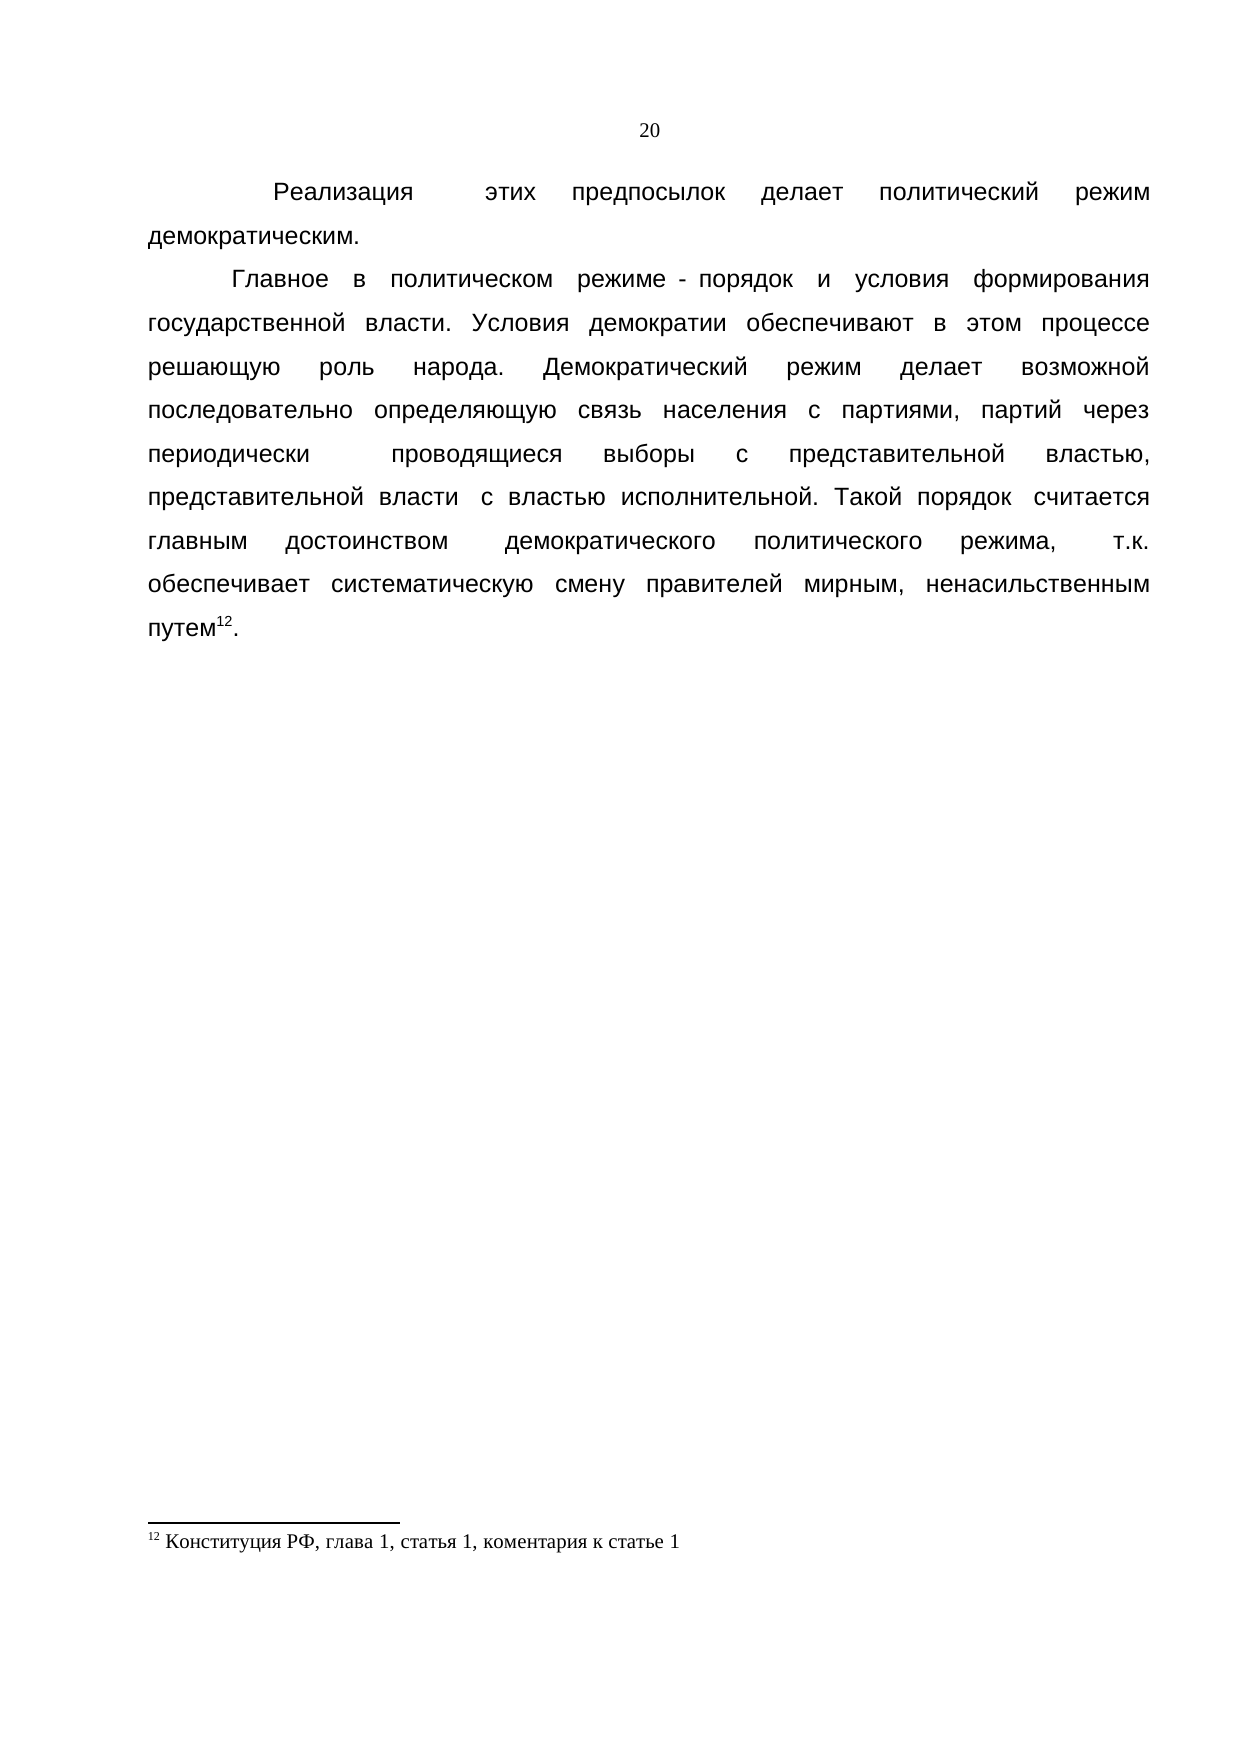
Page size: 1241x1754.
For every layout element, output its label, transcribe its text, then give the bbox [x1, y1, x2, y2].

text Реализация этих предпосылок делает политический режим демократическим. [148, 177, 1152, 250]
text Главное в политическом режиме - порядок и условия формирования государственной власти. Условия демократии обеспечивают в этом процессе решающую роль народа. Демократический режим делает возможной последовательно определяющую связь населения с партиями, партий через периодически проводящиеся выборы с представительной властью, представительной власти с властью исполнительной. Такой порядок считается главным достоинством демократического политического режима, т.к. обеспечивает систематическую смену правителей мирным, ненасильственным путем. [148, 264, 1152, 642]
